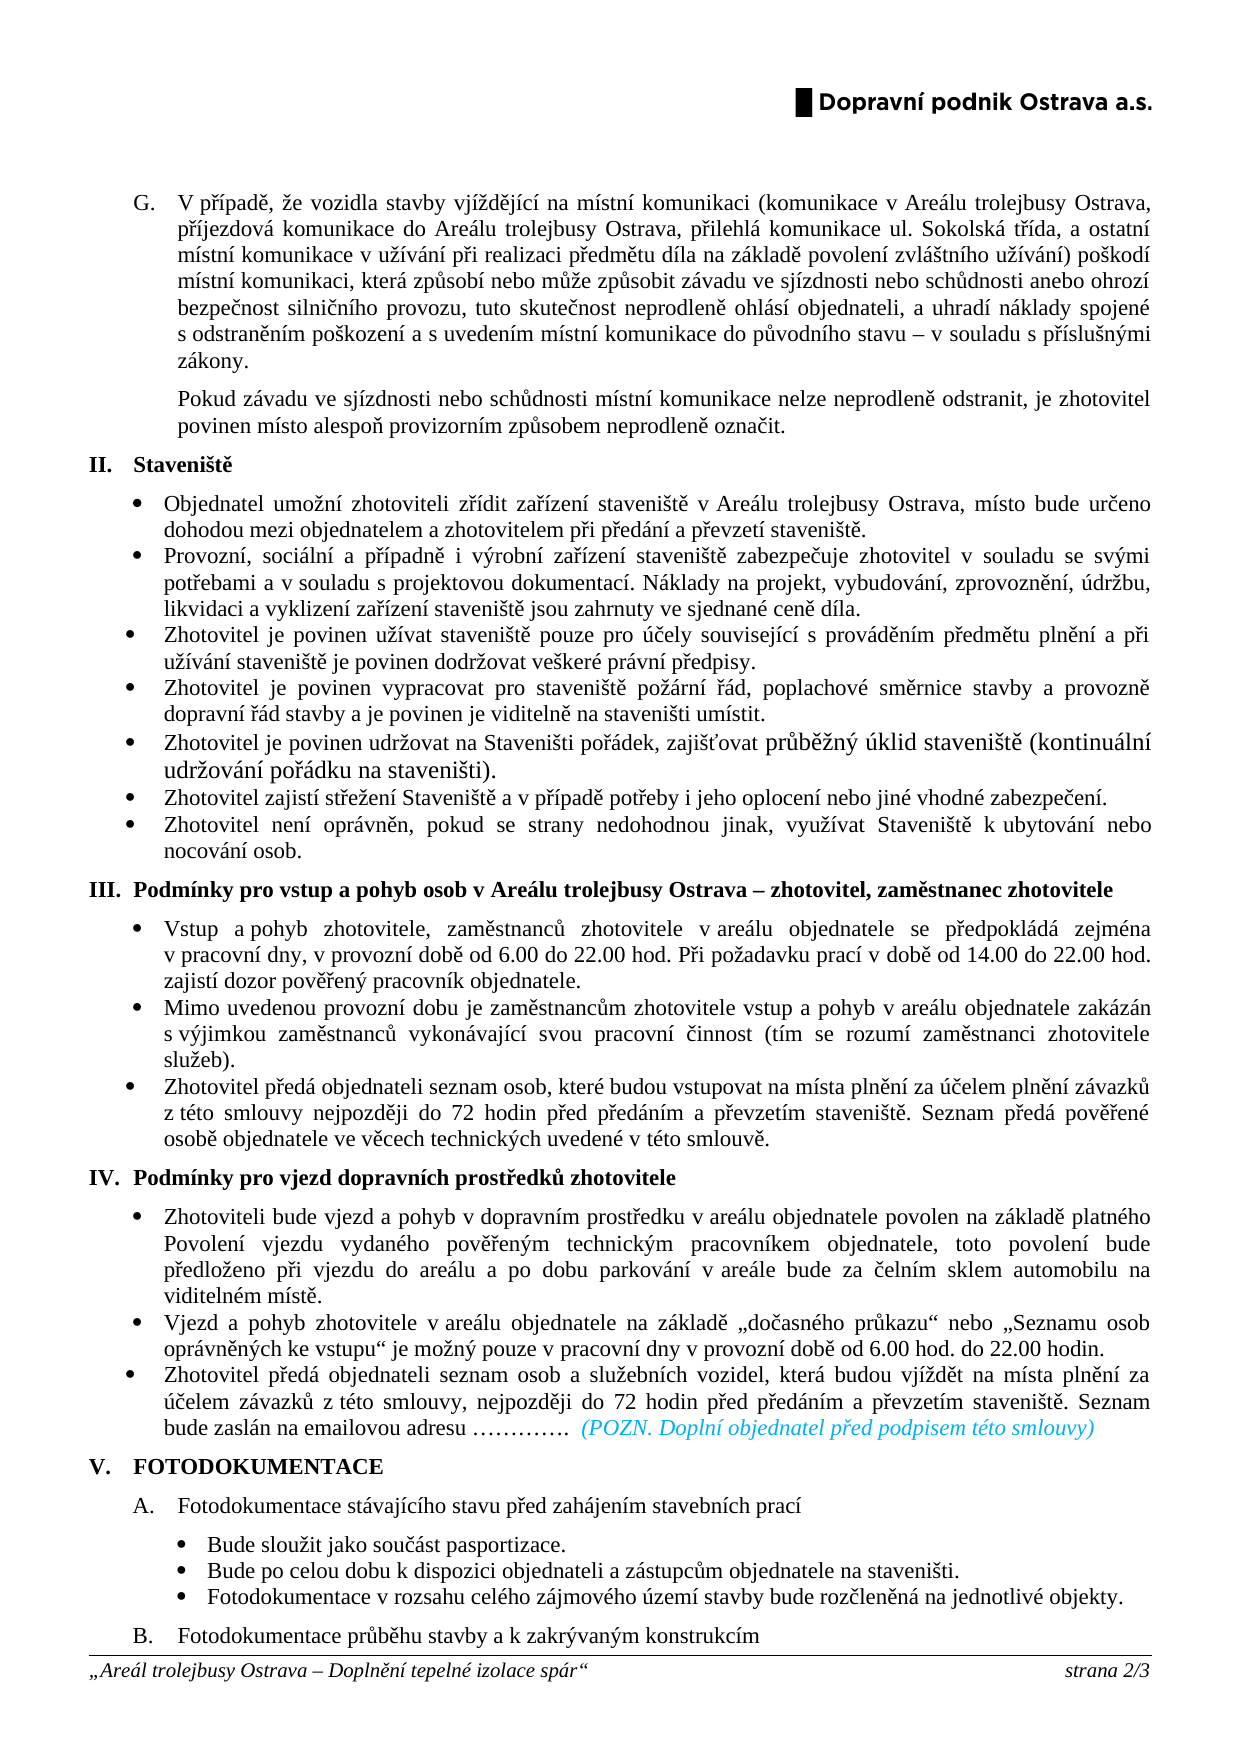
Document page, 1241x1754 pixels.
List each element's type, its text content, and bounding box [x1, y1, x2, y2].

list Vjezd a pohyb zhotovitele v areálu objednatele na základě „dočasného průkazu“ nebo „Seznamu osob oprávněných ke vstupu“ je možný pouze v pracovní dny v provozní době od 6.00 hod. do 22.00 hodin. [133, 1309, 1152, 1361]
list Podmínky pro vjezd dopravních prostředků zhotovitele [89, 1164, 1152, 1191]
list V případě, že vozidla stavby vjíždějící na místní komunikaci (komunikace v Areálu trolejbusy Ostrava, příjezdová komunikace do Areálu trolejbusy Ostrava, přilehlá komunikace ul. Sokolská třída, a ostatní místní komunikace v užívání při realizaci předmětu díla na základě povolení zvláštního užívání) poškodí místní komunikaci, která způsobí nebo může způsobit závadu ve sjízdnosti nebo schůdnosti anebo ohrozí bezpečnost silničního provozu, tuto skutečnost neprodleně ohlásí objednateli, a uhradí náklady spojené s odstraněním poškození a s uvedením místní komunikace do původního stavu – v souladu s příslušnými zákony. [133, 188, 1152, 373]
list Fotodokumentace průběhu stavby a k zakrývaným konstrukcím [132, 1622, 1152, 1648]
text Pokud závadu ve sjízdnosti nebo schůdnosti místní komunikace nelze neprodleně odstranit, je zhotovitel povinen místo alespoň provizorním způsobem neprodleně označit. [177, 386, 1152, 438]
list Bude po celou dobu k dispozici objednateli a zástupcům objednatele na staveništi. [177, 1557, 1152, 1583]
list Zhotovitel předá objednateli seznam osob, které budou vstupovat na místa plnění za účelem plnění závazků z této smlouvy nejpozději do 72 hodin před předáním a převzetím staveniště. Seznam předá pověřené osobě objednatele ve věcech technických uvedené v této smlouvě. [126, 1073, 1152, 1152]
list Podmínky pro vstup a pohyb osob v Areálu trolejbusy Ostrava – zhotovitel, zaměstnanec zhotovitele [89, 876, 1152, 902]
list Mimo uvedenou provozní dobu je zaměstnancům zhotovitele vstup a pohyb v areálu objednatele zakázán s výjimkou zaměstnanců vykonávající svou pracovní činnost (tím se rozumí zaměstnanci zhotovitele služeb). [133, 994, 1152, 1073]
list Zhotovitel předá objednateli seznam osob a služebních vozidel, která budou vjíždět na místa plnění za účelem závazků z této smlouvy, nejpozději do 72 hodin před předáním a převzetím staveniště. Seznam bude zaslán na emailovou adresu …………. (POZN. Doplní objednatel před podpisem této smlouvy) [126, 1361, 1152, 1440]
picture [795, 88, 1152, 117]
list Zhotovitel je povinen udržovat na Staveništi pořádek, zajišťovat průběžný úklid staveniště (kontinuální udržování pořádku na staveništi). [126, 727, 1152, 784]
list Zhotovitel není oprávněn, pokud se strany nedohodnou jinak, využívat Staveniště k ubytování nebo nocování osob. [126, 811, 1152, 863]
list Bude sloužit jako součást pasportizace. [177, 1531, 1152, 1557]
list FOTODOKUMENTACE [89, 1453, 1152, 1479]
list Zhotovitel je povinen vypracovat pro staveniště požární řád, poplachové směrnice stavby a provozně dopravní řád stavby a je povinen je viditelně na staveništi umístit. [126, 674, 1152, 727]
list Provozní, sociální a případně i výrobní zařízení staveniště zabezpečuje zhotovitel v souladu se svými potřebami a v souladu s projektovou dokumentací. Náklady na projekt, vybudování, zprovoznění, údržbu, likvidaci a vyklizení zařízení staveniště jsou zahrnuty ve sjednané ceně díla. [133, 542, 1152, 621]
list Zhotovitel je povinen užívat staveniště pouze pro účely související s prováděním předmětu plnění a při užívání staveniště je povinen dodržovat veškeré právní předpisy. [126, 621, 1152, 674]
list Zhotovitel zajistí střežení Staveniště a v případě potřeby i jeho oplocení nebo jiné vhodné zabezpečení. [126, 784, 1152, 811]
list Vstup a pohyb zhotovitele, zaměstnanců zhotovitele v areálu objednatele se předpokládá zejména v pracovní dny, v provozní době od 6.00 do 22.00 hod. Při požadavku prací v době od 14.00 do 22.00 hod. zajistí dozor pověřený pracovník objednatele. [133, 915, 1152, 994]
list Staveniště [89, 451, 1152, 477]
list Fotodokumentace stávajícího stavu před zahájením stavebních prací [132, 1492, 1152, 1518]
list Zhotoviteli bude vjezd a pohyb v dopravním prostředku v areálu objednatele povolen na základě platného Povolení vjezdu vydaného pověřeným technickým pracovníkem objednatele, toto povolení bude předloženo při vjezdu do areálu a po dobu parkování v areále bude za čelním sklem automobilu na viditelném místě. [133, 1203, 1152, 1309]
list Fotodokumentace v rozsahu celého zájmového území stavby bude rozčleněná na jednotlivé objekty. [177, 1583, 1152, 1610]
list Objednatel umožní zhotoviteli zřídit zařízení staveniště v Areálu trolejbusy Ostrava, místo bude určeno dohodou mezi objednatelem a zhotovitelem při předání a převzetí staveniště. [133, 489, 1152, 542]
